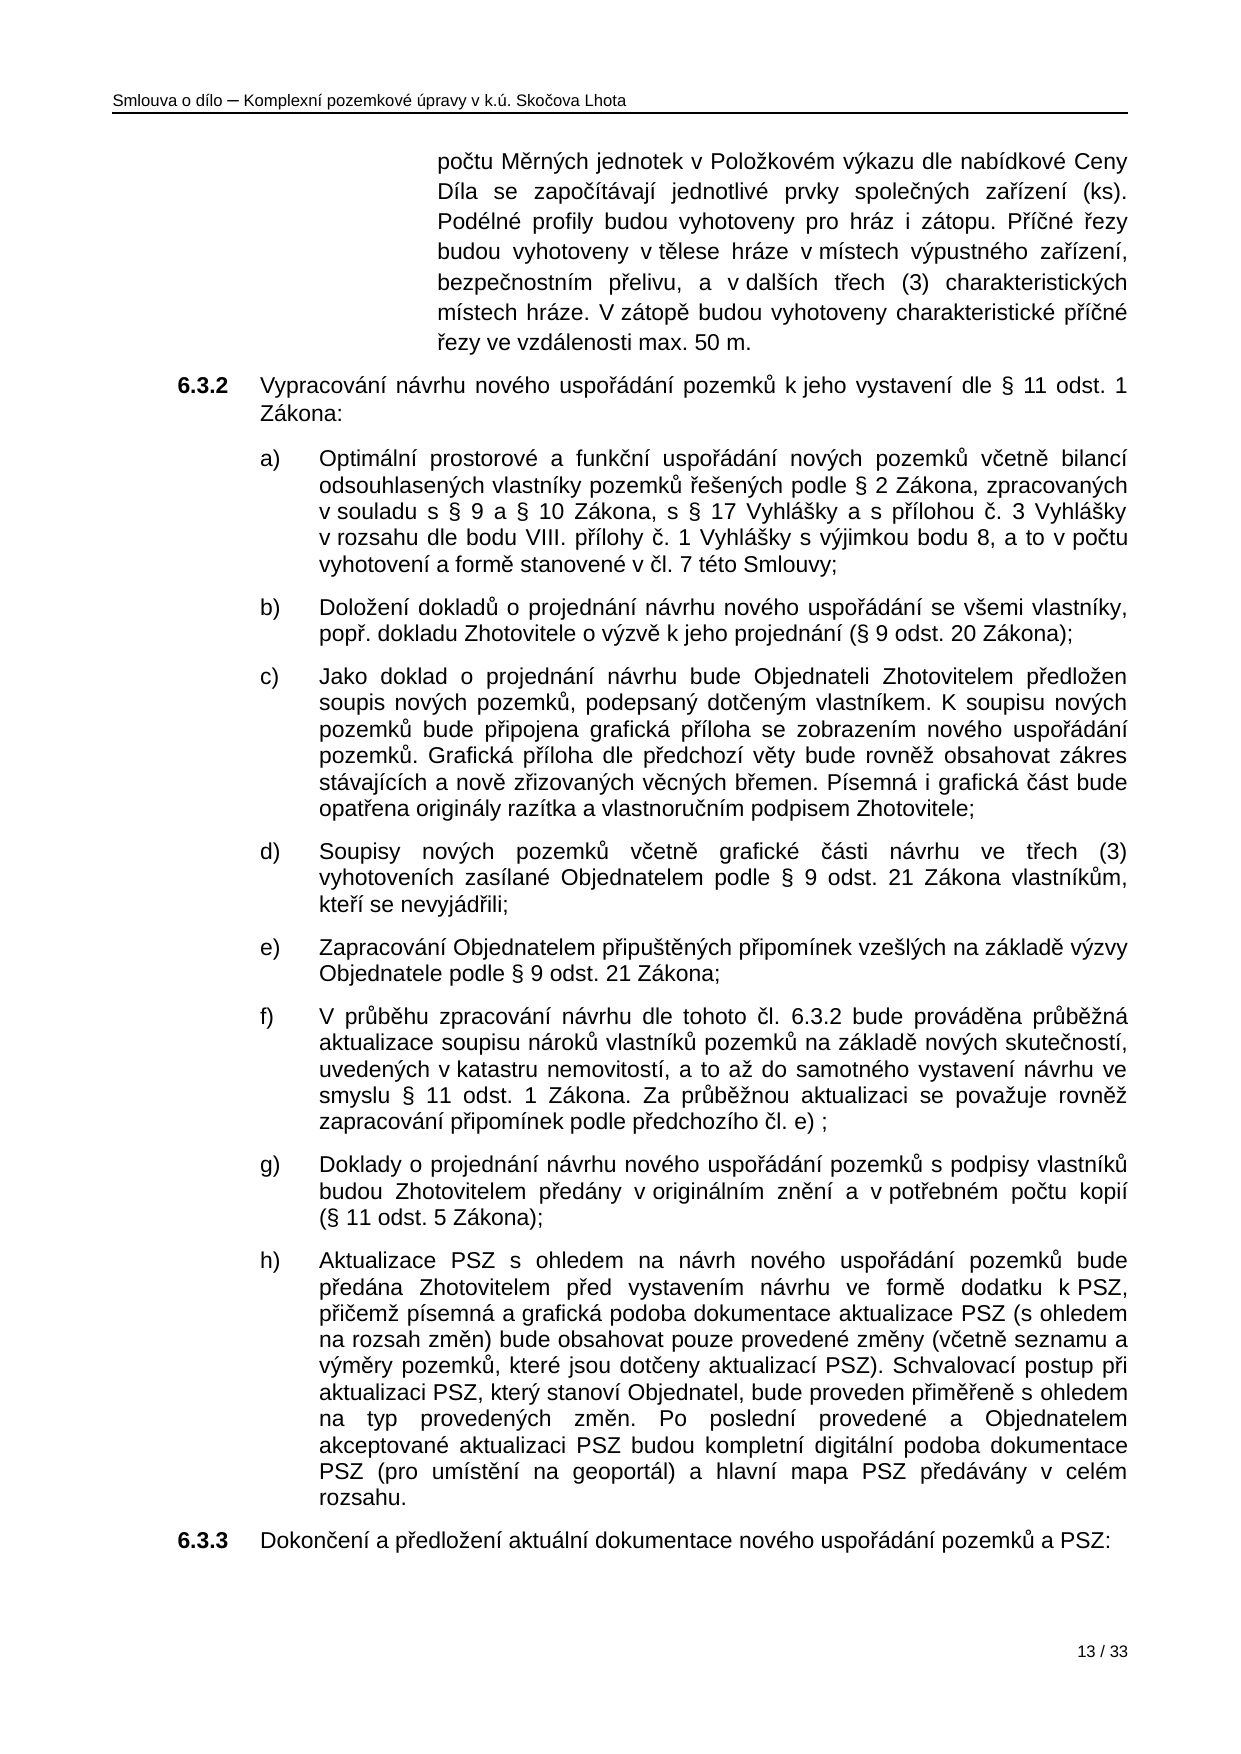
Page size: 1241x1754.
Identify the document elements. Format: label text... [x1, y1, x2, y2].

list Soupisy nových pozemků včetně grafické části návrhu ve třech (3) vyhotoveních zasílané Objednatelem podle § 9 odst. 21 Zákona vlastníkům, kteří se nevyjádřili; [260, 838, 1128, 917]
list Jako doklad o projednání návrhu bude Objednateli Zhotovitelem předložen soupis nových pozemků, podepsaný dotčeným vlastníkem. K soupisu nových pozemků bude připojena grafická příloha se zobrazením nového uspořádání pozemků. Grafická příloha dle předchozí věty bude rovněž obsahovat zákres stávajících a nově zřizovaných věcných břemen. Písemná i grafická část bude opatřena originály razítka a vlastnoručním podpisem Zhotovitele; [260, 663, 1128, 821]
list V průběhu zpracování návrhu dle tohoto čl. 6.3.2 bude prováděna průběžná aktualizace soupisu nároků vlastníků pozemků na základě nových skutečností, uvedených v katastru nemovitostí, a to až do samotného vystavení návrhu ve smyslu § 11 odst. 1 Zákona. Za průběžnou aktualizaci se považuje rovněž zapracování připomínek podle předchozího čl. e) ; [260, 1003, 1128, 1135]
list Zapracování Objednatelem připuštěných připomínek vzešlých na základě výzvy Objednatele podle § 9 odst. 21 Zákona; [260, 933, 1128, 986]
list Optimální prostorové a funkční uspořádání nových pozemků včetně bilancí odsouhlasených vlastníky pozemků řešených podle § 2 Zákona, zpracovaných v souladu s § 9 a § 10 Zákona, s § 17 Vyhlášky a s přílohou č. 3 Vyhlášky v rozsahu dle bodu VIII. přílohy č. 1 Vyhlášky s výjimkou bodu 8, a to v počtu vyhotovení a formě stanovené v čl. 7 této Smlouvy; [260, 445, 1128, 577]
list Aktualizace PSZ s ohledem na návrh nového uspořádání pozemků bude předána Zhotovitelem před vystavením návrhu ve formě dodatku k PSZ, přičemž písemná a grafická podoba dokumentace aktualizace PSZ (s ohledem na rozsah změn) bude obsahovat pouze provedené změny (včetně seznamu a výměry pozemků, které jsou dotčeny aktualizací PSZ). Schvalovací postup při aktualizaci PSZ, který stanoví Objednatel, bude proveden přiměřeně s ohledem na typ provedených změn. Po poslední provedené a Objednatelem akceptované aktualizaci PSZ budou kompletní digitální podoba dokumentace PSZ (pro umístění na geoportál) a hlavní mapa PSZ předávány v celém rozsahu. [260, 1247, 1128, 1511]
text Dokončení a předložení aktuální dokumentace nového uspořádání pozemků a PSZ: [177, 1527, 1128, 1554]
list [334, 148, 1128, 355]
text Vypracování návrhu nového uspořádání pozemků k jeho vystavení dle § 11 odst. 1 Zákona: [177, 372, 1128, 426]
list Doklady o projednání návrhu nového uspořádání pozemků s podpisy vlastníků budou Zhotovitelem předány v originálním znění a v potřebném počtu kopií (§ 11 odst. 5 Zákona); [260, 1151, 1128, 1230]
list Doložení dokladů o projednání návrhu nového uspořádání se všemi vlastníky, popř. dokladu Zhotovitele o výzvě k jeho projednání (§ 9 odst. 20 Zákona); [260, 594, 1128, 646]
